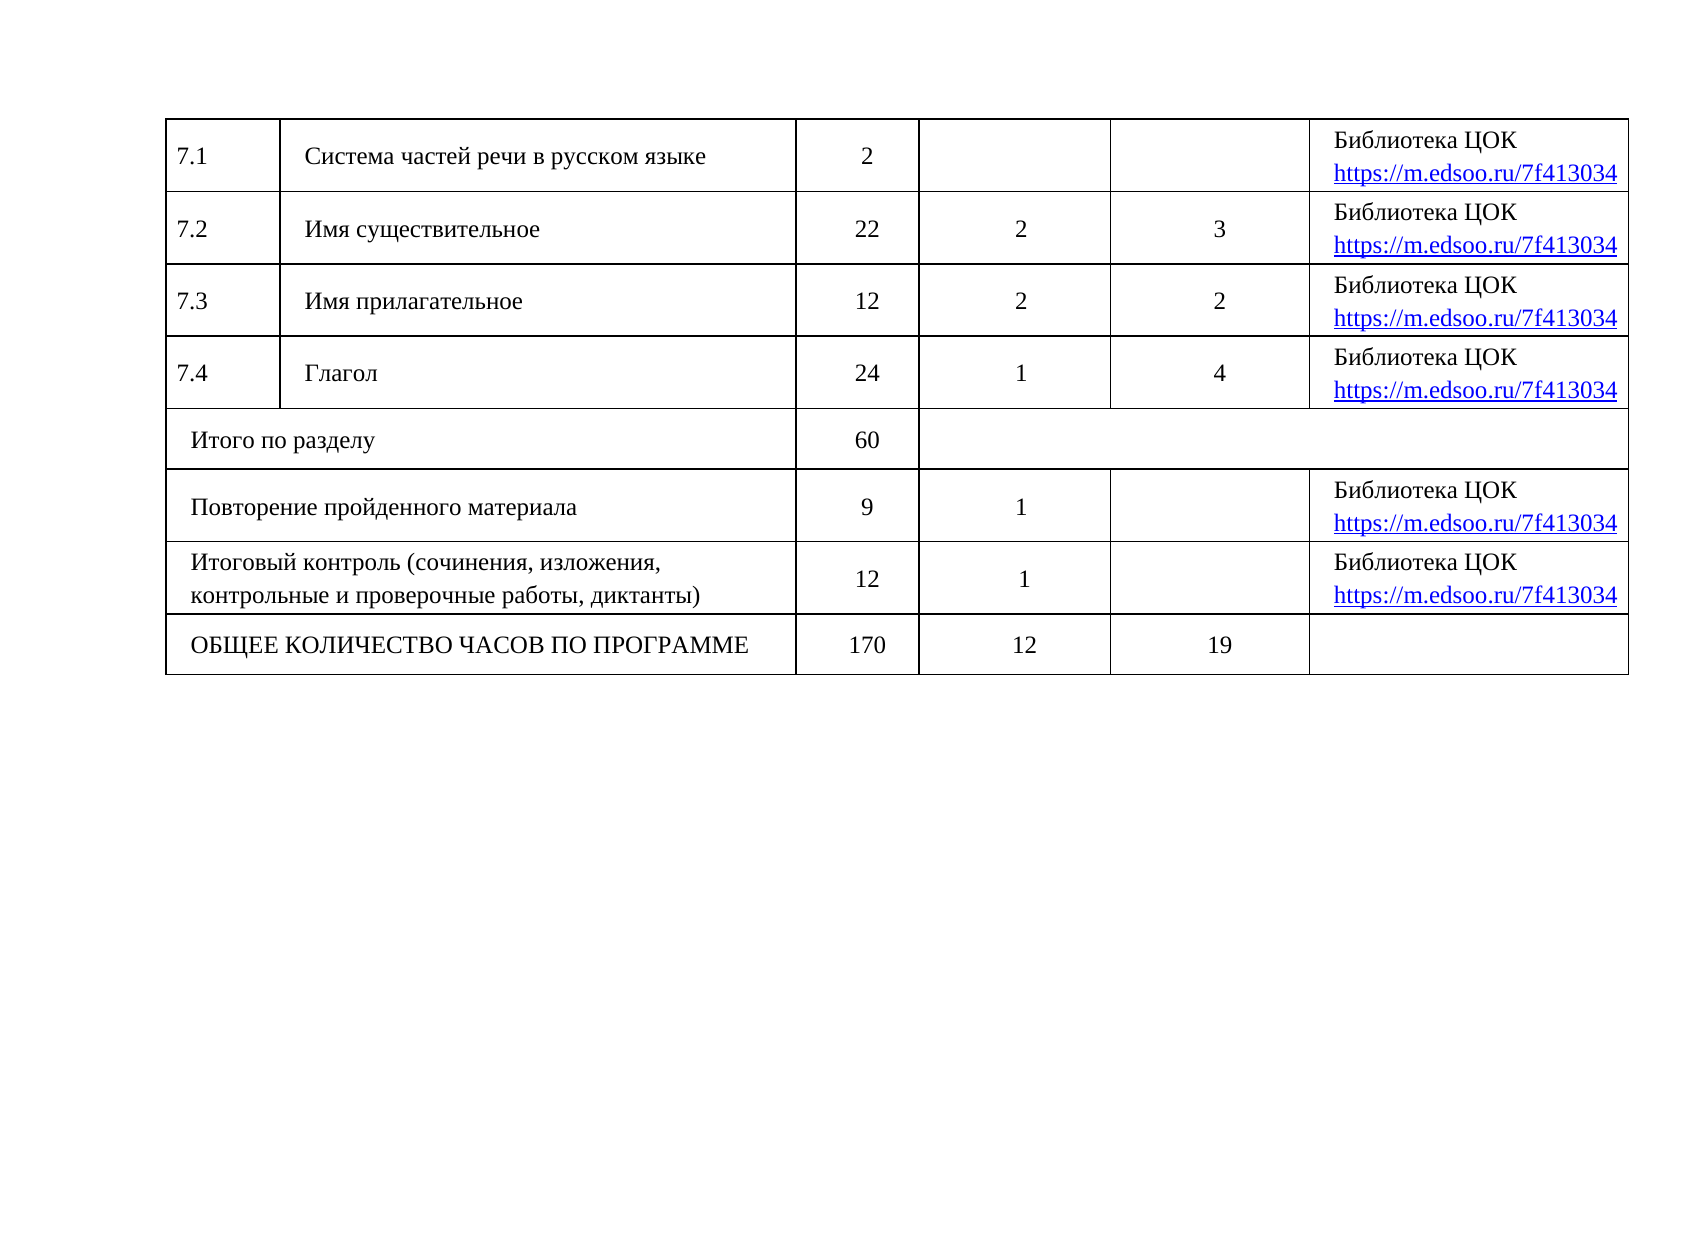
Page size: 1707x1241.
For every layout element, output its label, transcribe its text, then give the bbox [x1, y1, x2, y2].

table_cell 2 [920, 192, 1110, 263]
table_cell 12 [920, 615, 1110, 674]
table_cell Итого по разделу [167, 409, 795, 468]
table_cell 22 [797, 192, 918, 263]
table_cell 7.2 [167, 192, 279, 263]
table_cell 1 [920, 542, 1110, 613]
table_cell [1310, 192, 1628, 263]
table_cell 7.1 [167, 120, 279, 191]
table_cell ОБЩЕЕ КОЛИЧЕСТВО ЧАСОВ ПО ПРОГРАММЕ [167, 615, 795, 674]
table_cell 170 [797, 615, 918, 674]
table_cell 12 [797, 265, 918, 335]
table_cell 9 [797, 470, 918, 541]
table_cell Библиотека ЦОК https://m.edsoo.ru/7f413034 [1310, 542, 1628, 613]
table_cell 1 [920, 337, 1110, 408]
table_cell 3 [1111, 192, 1309, 263]
table_cell 4 [1111, 337, 1309, 408]
table_cell Имя существительное [281, 192, 795, 263]
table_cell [1310, 265, 1628, 335]
table_cell [1111, 470, 1309, 541]
table_cell 7.4 [167, 337, 279, 408]
table_cell 24 [797, 337, 918, 408]
table_cell 12 [797, 542, 918, 613]
table_cell Библиотека ЦОК https://m.edsoo.ru/7f413034 [1310, 470, 1628, 541]
table_cell 60 [797, 409, 918, 468]
table_cell 2 [920, 265, 1110, 335]
table_cell [1111, 120, 1309, 191]
table_cell [920, 120, 1110, 191]
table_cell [1310, 120, 1628, 191]
table_cell Система частей речи в русском языке [281, 120, 795, 191]
table_cell 7.3 [167, 265, 279, 335]
table_cell Итоговый контроль (сочинения, изложения, контрольные и проверочные работы, диктанты) [167, 542, 795, 613]
table_cell Глагол [281, 337, 795, 408]
table_cell Имя прилагательное [281, 265, 795, 335]
table_cell [1111, 542, 1309, 613]
table_cell 2 [797, 120, 918, 191]
table_cell 19 [1111, 615, 1309, 674]
table_cell 2 [1111, 265, 1309, 335]
table_cell [920, 409, 1628, 468]
table_cell 1 [920, 470, 1110, 541]
table_cell [1310, 615, 1628, 674]
table_cell Повторение пройденного материала [167, 470, 795, 541]
table_cell Библиотека ЦОК https://m.edsoo.ru/7f413034 [1310, 337, 1628, 408]
